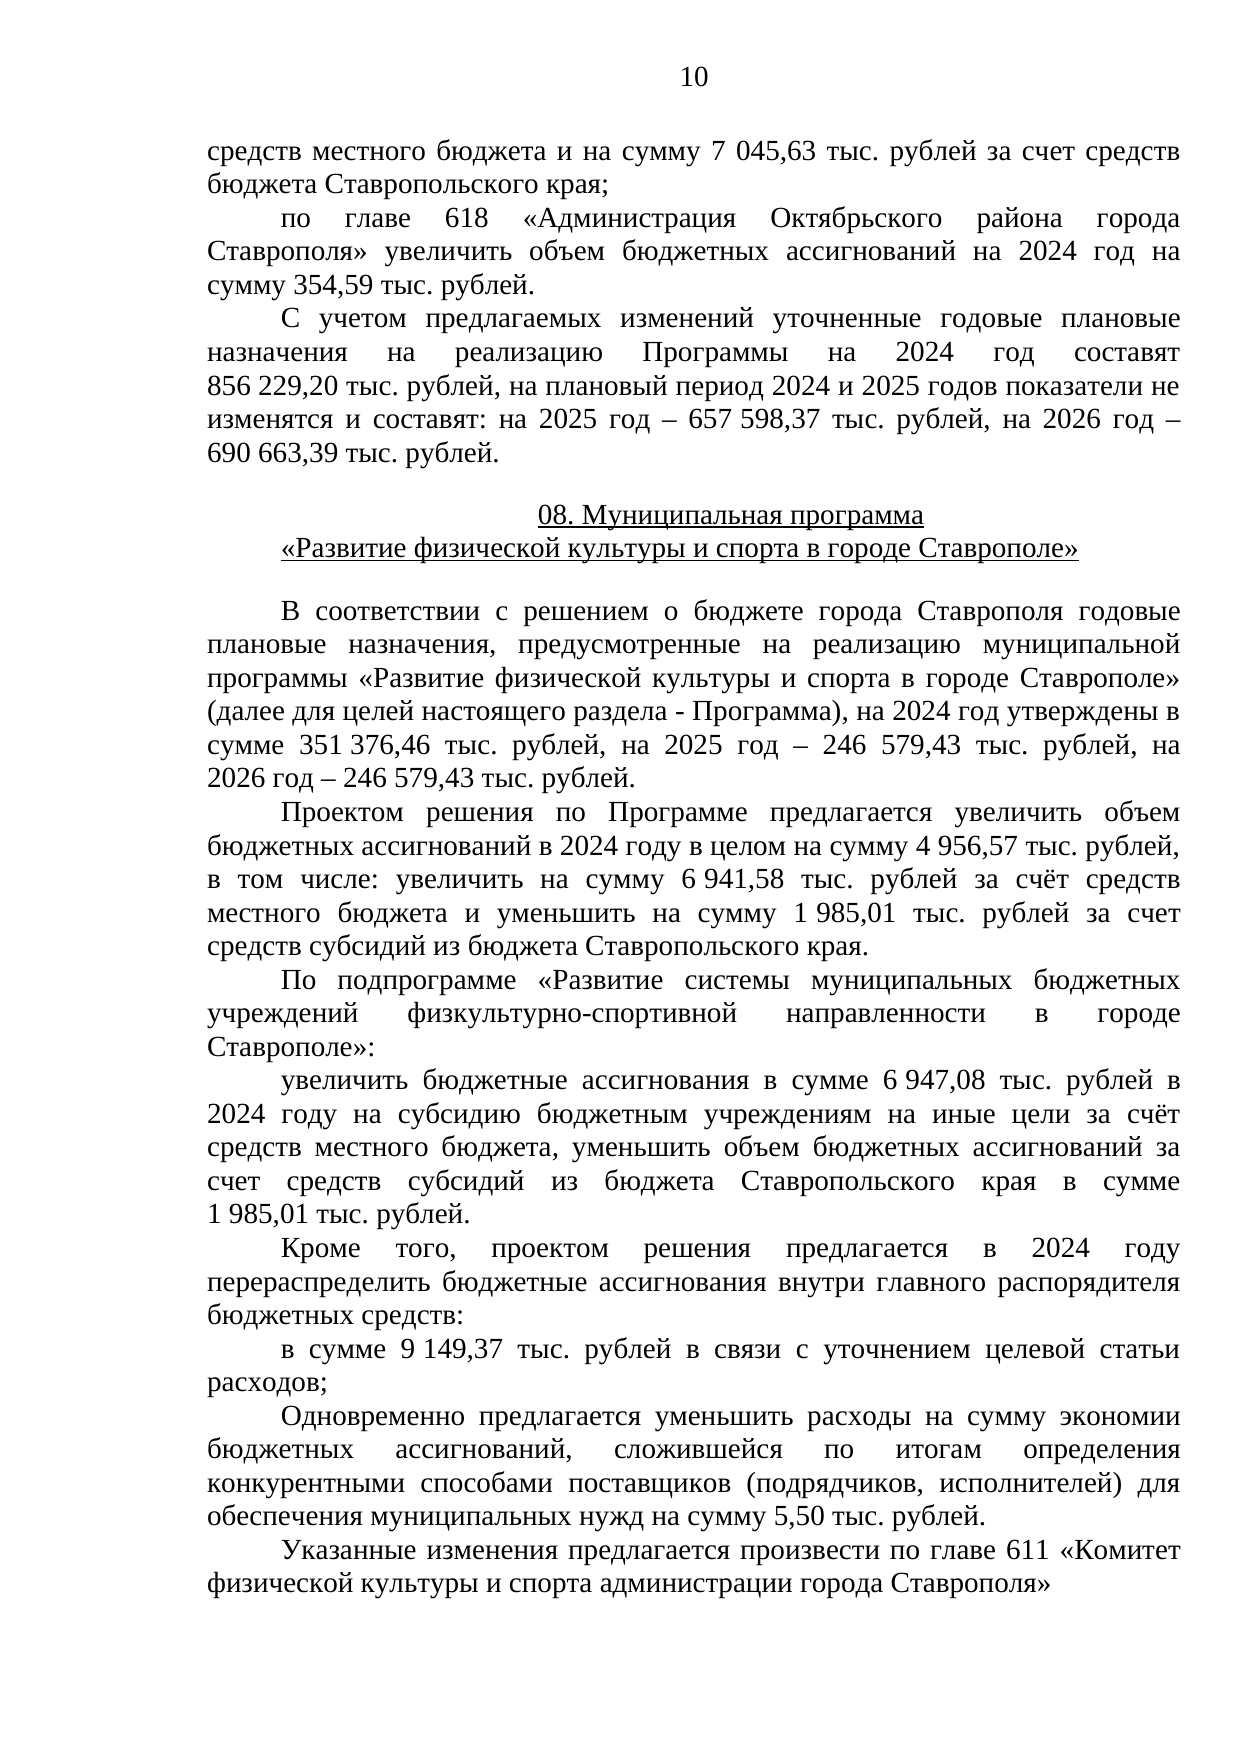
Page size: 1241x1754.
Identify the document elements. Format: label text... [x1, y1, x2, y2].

text увеличить бюджетные ассигнования в сумме 6 947,08 тыс. рублей в 2024 году на субсидию бюджетным учреждениям на иные цели за счёт средств местного бюджета, уменьшить объем бюджетных ассигнований за счет средств субсидий из бюджета Ставропольского края в сумме 1 985,01 тыс. рублей. [207, 1062, 1181, 1230]
text В соответствии с решением о бюджете города Ставрополя годовые плановые назначения, предусмотренные на реализацию муниципальной программы «Развитие физической культуры и спорта в городе Ставрополе» (далее для целей настоящего раздела - Программа), на 2024 год утверждены в сумме 351 376,46 тыс. рублей, на 2025 год – 246 579,43 тыс. рублей, на 2026 год – 246 579,43 тыс. рублей. [207, 593, 1181, 794]
text в сумме 9 149,37 тыс. рублей в связи с уточнением целевой статьи расходов; [207, 1331, 1181, 1398]
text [207, 133, 1181, 200]
text по главе 618 «Администрация Октябрьского района города Ставрополя» увеличить объем бюджетных ассигнований на 2024 год на сумму 354,59 тыс. рублей. [207, 200, 1181, 301]
text С учетом предлагаемых изменений уточненные годовые плановые назначения на реализацию Программы на 2024 год составят 856 229,20 тыс. рублей, на плановый период 2024 и 2025 годов показатели не изменятся и составят: на 2025 год – 657 598,37 тыс. рублей, на 2026 год – 690 663,39 тыс. рублей. [207, 301, 1181, 468]
text Кроме того, проектом решения предлагается в 2024 году перераспределить бюджетные ассигнования внутри главного распорядителя бюджетных средств: [207, 1230, 1181, 1331]
text Одновременно предлагается уменьшить расходы на сумму экономии бюджетных ассигнований, сложившейся по итогам определения конкурентными способами поставщиков (подрядчиков, исполнителей) для обеспечения муниципальных нужд на сумму 5,50 тыс. рублей. [207, 1398, 1181, 1532]
text 08. Муниципальная программа [207, 497, 1181, 531]
text Указанные изменения предлагается произвести по главе 611 «Комитет физической культуры и спорта администрации города Ставрополя» [207, 1532, 1181, 1599]
text По подпрограмме «Развитие системы муниципальных бюджетных учреждений физкультурно-спортивной направленности в городе Ставрополе»: [207, 962, 1181, 1062]
text Проектом решения по Программе предлагается увеличить объем бюджетных ассигнований в 2024 году в целом на сумму 4 956,57 тыс. рублей, в том числе: увеличить на сумму 6 941,58 тыс. рублей за счёт средств местного бюджета и уменьшить на сумму 1 985,01 тыс. рублей за счет средств субсидий из бюджета Ставропольского края. [207, 794, 1181, 962]
text «Развитие физической культуры и спорта в городе Ставрополе» [207, 531, 1181, 564]
